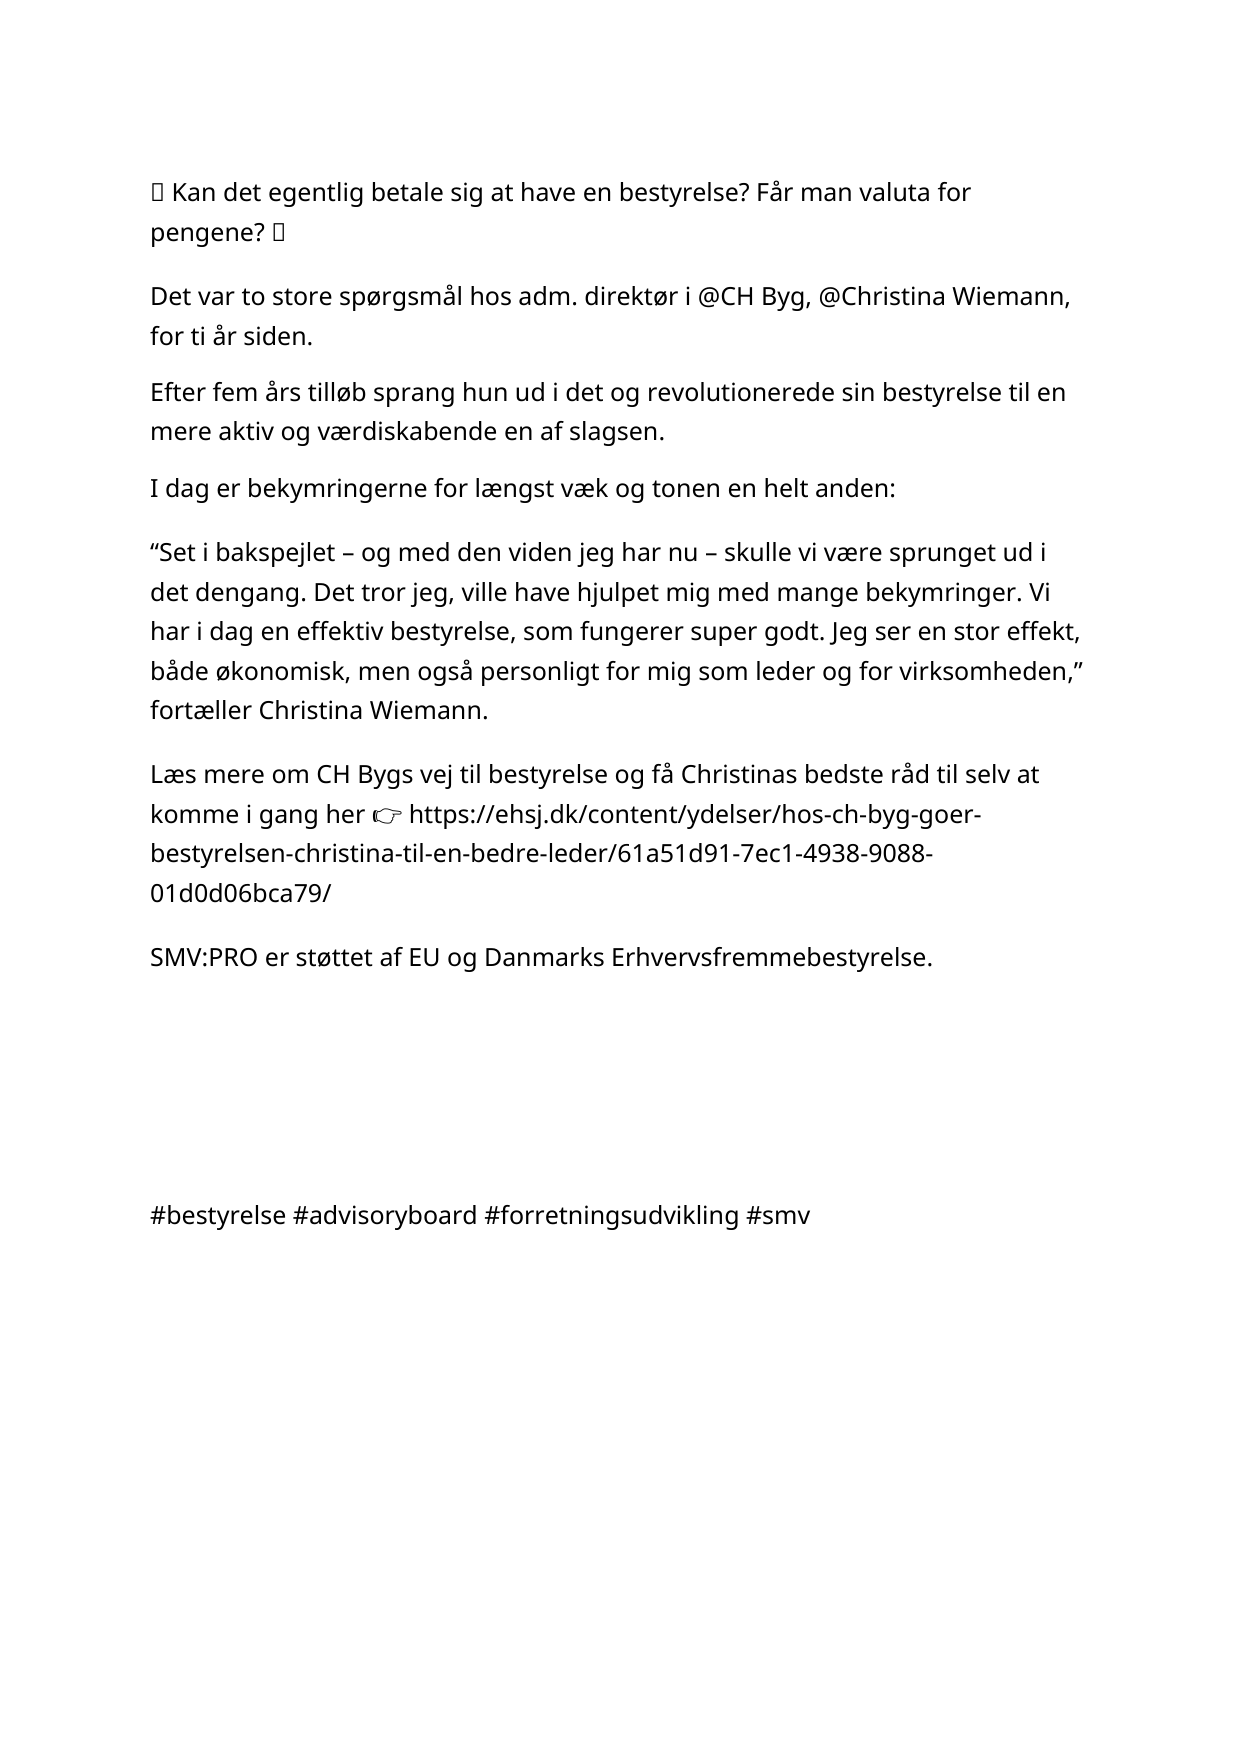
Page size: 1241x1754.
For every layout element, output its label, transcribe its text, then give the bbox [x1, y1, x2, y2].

text Det var to store spørgsmål hos adm. direktør i @CH Byg, @Christina Wiemann, for ti år siden. [150, 279, 1090, 352]
text Læs mere om CH Bygs vej til bestyrelse og få Christinas bedste råd til selv at komme i gang her 👉 https://ehsj.dk/content/ydelser/hos-ch-byg-goer-bestyrelsen-christina-til-en-bedre-leder/61a51d91-7ec1-4938-9088-01d0d06bca79/ [150, 757, 1090, 909]
text “Set i bakspejlet – og med den viden jeg har nu – skulle vi være sprunget ud i det dengang. Det tror jeg, ville have hjulpet mig med mange bekymringer. Vi har i dag en effektiv bestyrelse, som fungerer super godt. Jeg ser en stor effekt, både økonomisk, men også personligt for mig som leder og for virksomheden,” fortæller Christina Wiemann. [150, 535, 1090, 727]
text I dag er bekymringerne for længst væk og tonen en helt anden: [150, 470, 1090, 504]
text 🤔 Kan det egentlig betale sig at have en bestyrelse? Får man valuta for pengene? 💸 [150, 175, 1090, 248]
text SMV:PRO er støttet af EU og Danmarks Erhvervsfremmebestyrelse. [150, 940, 1090, 974]
text Efter fem års tilløb sprang hun ud i det og revolutionerede sin bestyrelse til en mere aktiv og værdiskabende en af slagsen. [150, 374, 1090, 448]
text #bestyrelse #advisoryboard #forretningsudvikling #smv [150, 1198, 1090, 1232]
